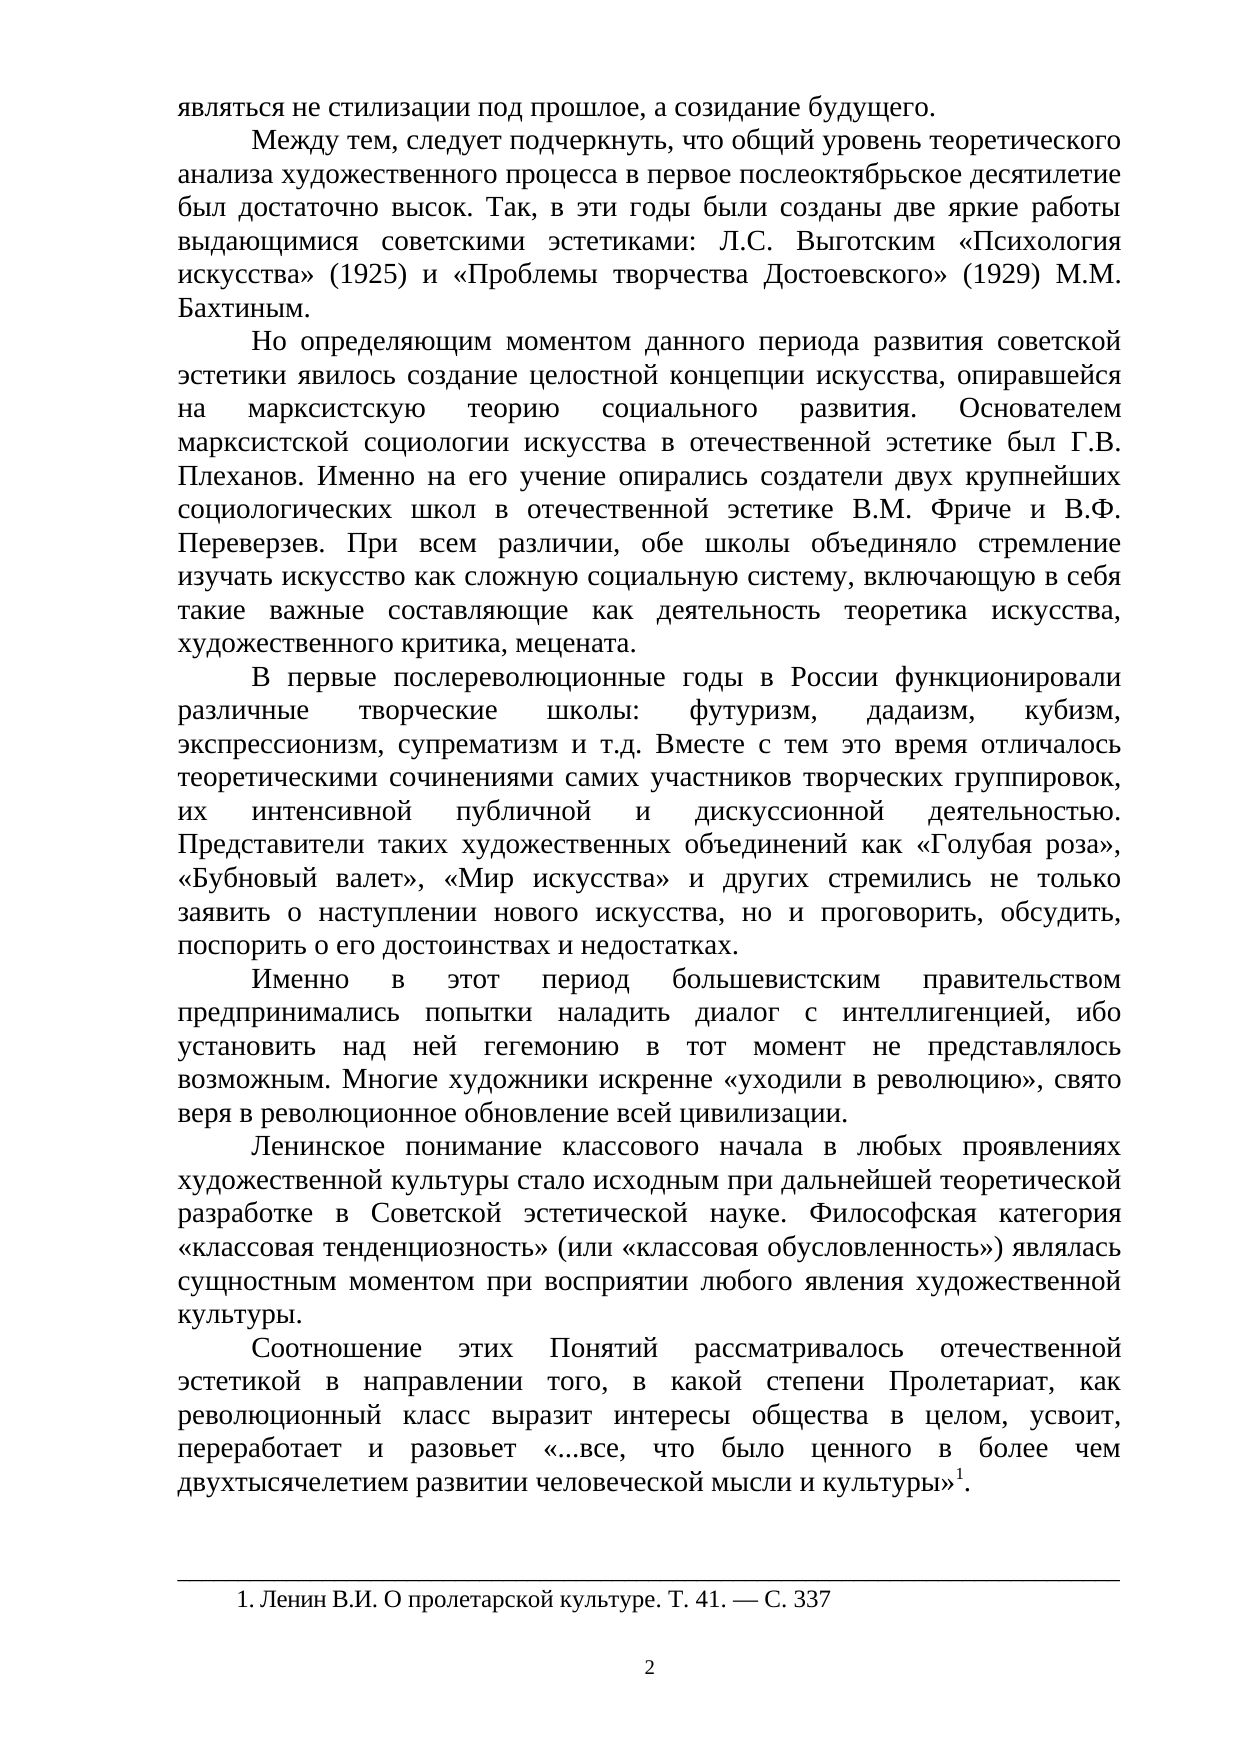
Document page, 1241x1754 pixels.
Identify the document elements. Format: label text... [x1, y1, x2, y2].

text Но определяющим моментом данного периода развития советской эстетики явилось создание целостной концепции искусства, опиравшейся на марксистскую теорию социального развития. Основателем марксистской социологии искусства в отечественной эстетике был Г.В. Плеханов. Именно на его учение опирались создатели двух крупнейших социологических школ в отечественной эстетике В.М. Фриче и В.Ф. Переверзев. При всем различии, обе школы объединяло стремление изучать искусство как сложную социальную систему, включающую в себя такие важные составляющие как деятельность теоретика искусства, художественного критика, мецената. [177, 323, 1122, 659]
text В первые послереволюционные годы в России функционировали различные творческие школы: футуризм, дадаизм, кубизм, экспрессионизм, супрематизм и т.д. Вместе с тем это время отличалось теоретическими сочинениями самих участников творческих группировок, их интенсивной публичной и дискуссионной деятельностью. Представители таких художественных объединений как «Голубая роза», «Бубновый валет», «Мир искусства» и других стремились не только заявить о наступлении нового искусства, но и проговорить, обсудить, поспорить о его достоинствах и недостатках. [177, 659, 1122, 961]
text Соотношение этих Понятий рассматривалось отечественной эстетикой в направлении того, в какой степени Пролетариат, как революционный класс выразит интересы общества в целом, усвоит, переработает и разовьет «...все, что было ценного в более чем двухтысячелетием развитии человеческой мысли и культуры»1. [177, 1330, 1122, 1497]
text ______________________________________________________________________________ [177, 1555, 1122, 1584]
text Именно в этот период большевистским правительством предпринимались попытки наладить диалог с интеллигенцией, ибо установить над ней гегемонию в тот момент не представлялось возможным. Многие художники искренне «уходили в революцию», свято веря в революционное обновление всей цивилизации. [177, 961, 1122, 1128]
text 1. Ленин В.И. О пролетарской культуре. Т. 41. — С. 337 [177, 1584, 1122, 1612]
text Ленинское понимание классового начала в любых проявлениях художественной культуры стало исходным при дальнейшей теоретической разработке в Советской эстетической науке. Философская категория «классовая тенденциозность» (или «классовая обусловленность») являлась сущностным моментом при восприятии любого явления художественной культуры. [177, 1128, 1122, 1330]
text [177, 89, 1122, 122]
text Между тем, следует подчеркнуть, что общий уровень теоретического анализа художественного процесса в первое послеоктябрьское десятилетие был достаточно высок. Так, в эти годы были созданы две яркие работы выдающимися советскими эстетиками: Л.С. Выготским «Психология искусства» (1925) и «Проблемы творчества Достоевского» (1929) М.М. Бахтиным. [177, 122, 1122, 323]
